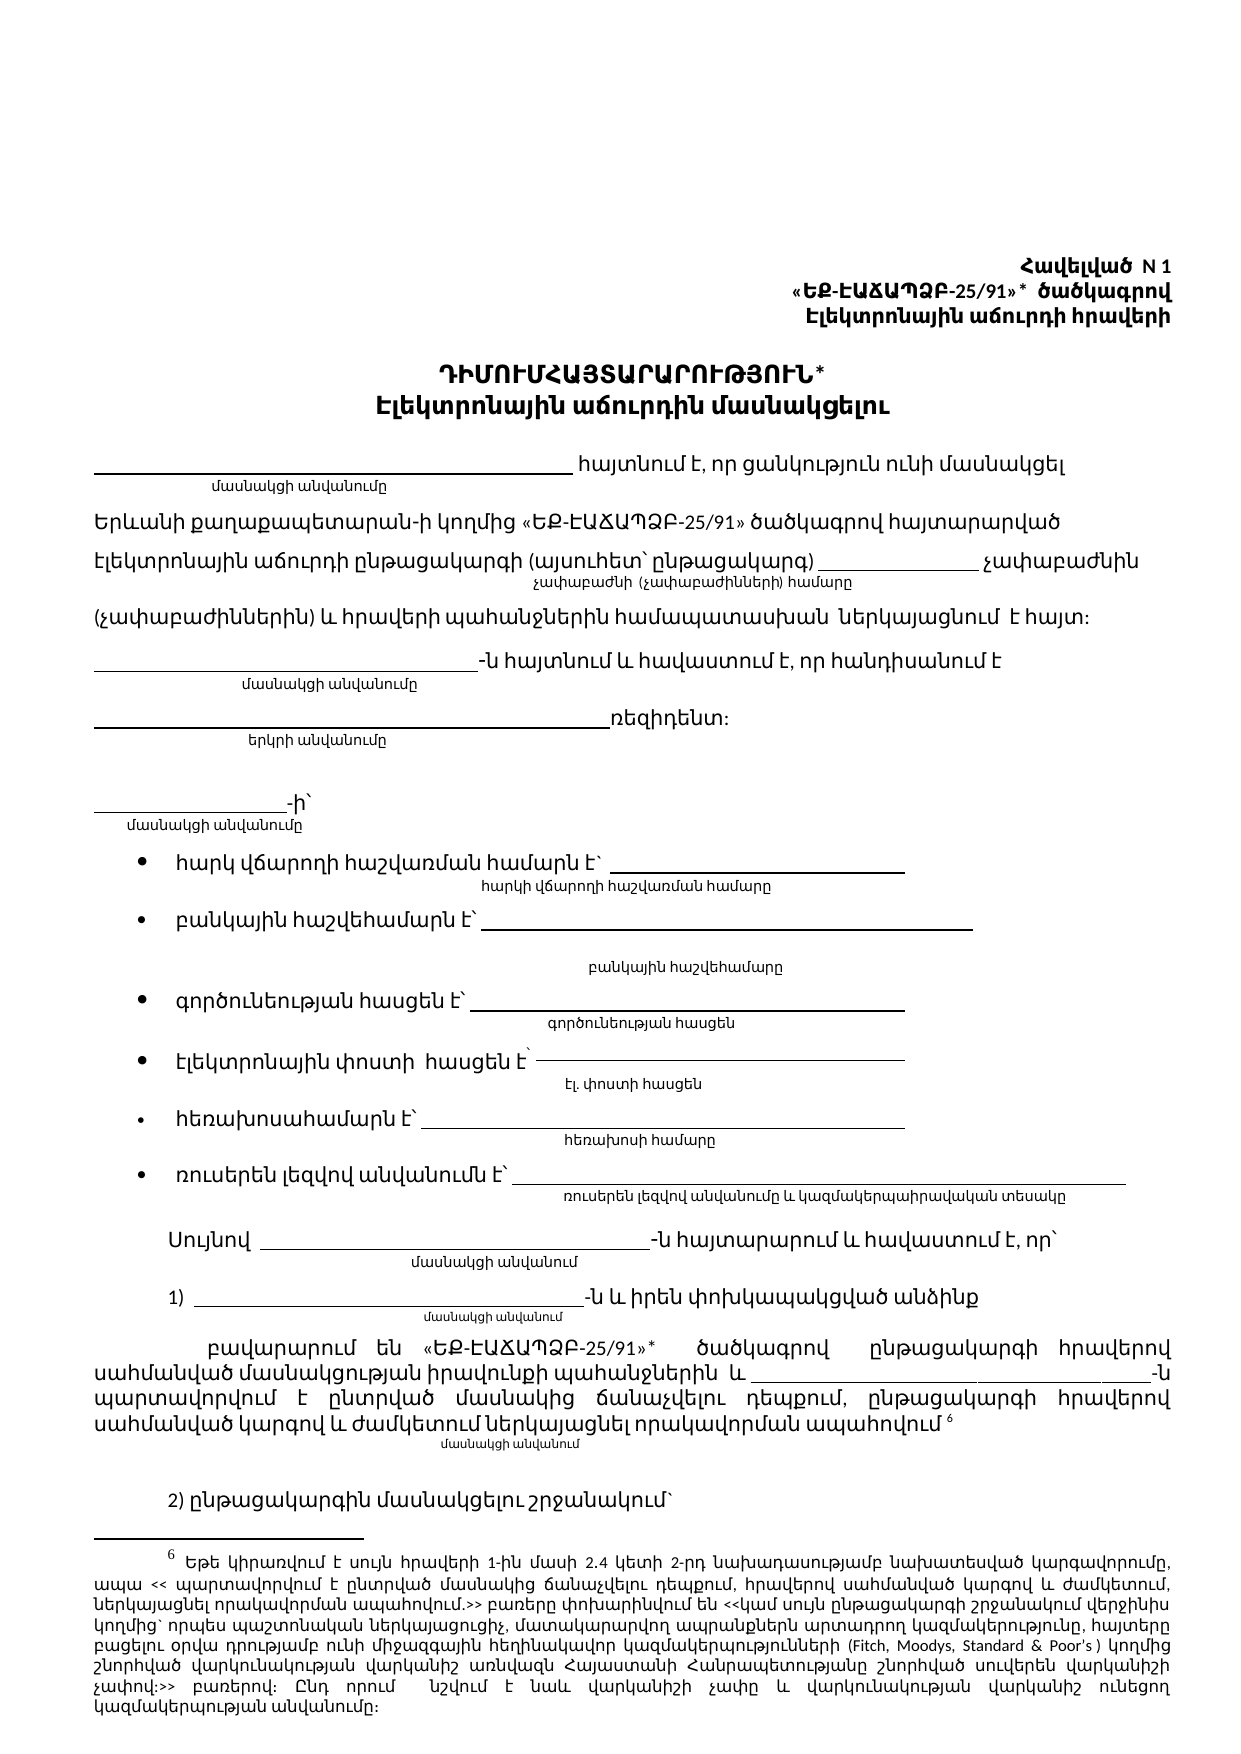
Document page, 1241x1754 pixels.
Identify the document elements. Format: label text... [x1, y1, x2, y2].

text 1) -ն և իրեն փոխկապակցված անձինք [94, 1284, 1171, 1309]
list ռուսերեն լեզվով անվանումն է՝ [138, 1162, 1171, 1187]
text ռեզիդենտ: [94, 706, 1171, 731]
text հարկի վճարողի հաշվառման համարը [94, 877, 1171, 907]
text Երևանի քաղաքապետարան-ի կողմից «ԵՔ-ԷԱՃԱՊՁԲ-25/91» ծածկագրով հայտարարված [94, 507, 1171, 535]
text (չափաբաժիններին) և հրավերի պահանջներին համապատասխան ներկայացնում է հայտ: [94, 604, 1171, 629]
text Հավելված N 1 [94, 253, 1171, 278]
text հայտնում է, որ ցանկություն ունի մասնակցել [94, 451, 1171, 477]
subtitle Էլեկտրոնային աճուրդին մասնակցելու [94, 390, 1171, 421]
text մասնակցի անվանումը [94, 816, 1171, 846]
text ռուսերեն լեզվով անվանումը և կազմակերպաիրավական տեսակը [94, 1187, 1171, 1218]
list հարկ վճարողի հաշվառման համարն է` [138, 846, 1171, 877]
text էլեկտրոնային աճուրդի ընթացակարգի (այսուհետ՝ ընթացակարգ) չափաբաժնին [94, 548, 1171, 573]
text 2) ընթացակարգին մասնակցելու շրջանակում` [94, 1487, 1171, 1513]
text հեռախոսի համարը [462, 1131, 1171, 1162]
text «ԵՔ-ԷԱՃԱՊՁԲ-25/91»* ծածկագրով [94, 278, 1171, 304]
text -ն հայտնում և հավաստում է, որ հանդիսանում է [94, 644, 1171, 675]
text մասնակցի անվանում [94, 1436, 1171, 1462]
text մասնակցի անվանումը [94, 477, 1171, 507]
list գործունեության հասցեն է՝ [138, 989, 1171, 1014]
text -ի՝ [94, 790, 1171, 816]
text մասնակցի անվանում [94, 1309, 1171, 1335]
text երկրի անվանումը [94, 731, 1171, 762]
text գործունեության հասցեն [94, 1014, 1171, 1045]
text մասնակցի անվանումը [94, 675, 1171, 706]
text չափաբաժնի (չափաբաժինների) համարը [94, 573, 1171, 604]
text Սույնով -ն հայտարարում և հավաստում է, որ՝ [94, 1223, 1171, 1253]
list բանկային հաշվեհամարն է՝ [138, 907, 1171, 958]
text մասնակցի անվանում [94, 1253, 1171, 1284]
text ԴԻՄՈՒՄՀԱՅՏԱՐԱՐՈՒԹՅՈՒՆ* [94, 360, 1171, 390]
list էլեկտրոնային փոստի հասցեն է՝ [138, 1045, 1171, 1075]
text էլ. փոստի հասցեն [94, 1075, 1171, 1106]
text բավարարում են «ԵՔ-ԷԱՃԱՊՁԲ-25/91»* ծածկագրով ընթացակարգի հրավերով սահմանված մասնակցության իրավունքի պահանջներին և -ն պարտավորվում է ընտրված մասնակից ճանաչվելու դեպքում, ընթացակարգի հրավերով սահմանված կարգով և ժամկետում ներկայացնել որակավորման ապահովում [94, 1335, 1171, 1436]
list հեռախոսահամարն է՝ [138, 1106, 1171, 1131]
text բանկային հաշվեհամարը [94, 958, 1171, 989]
text Էլեկտրոնային աճուրդի հրավերի [94, 304, 1171, 329]
